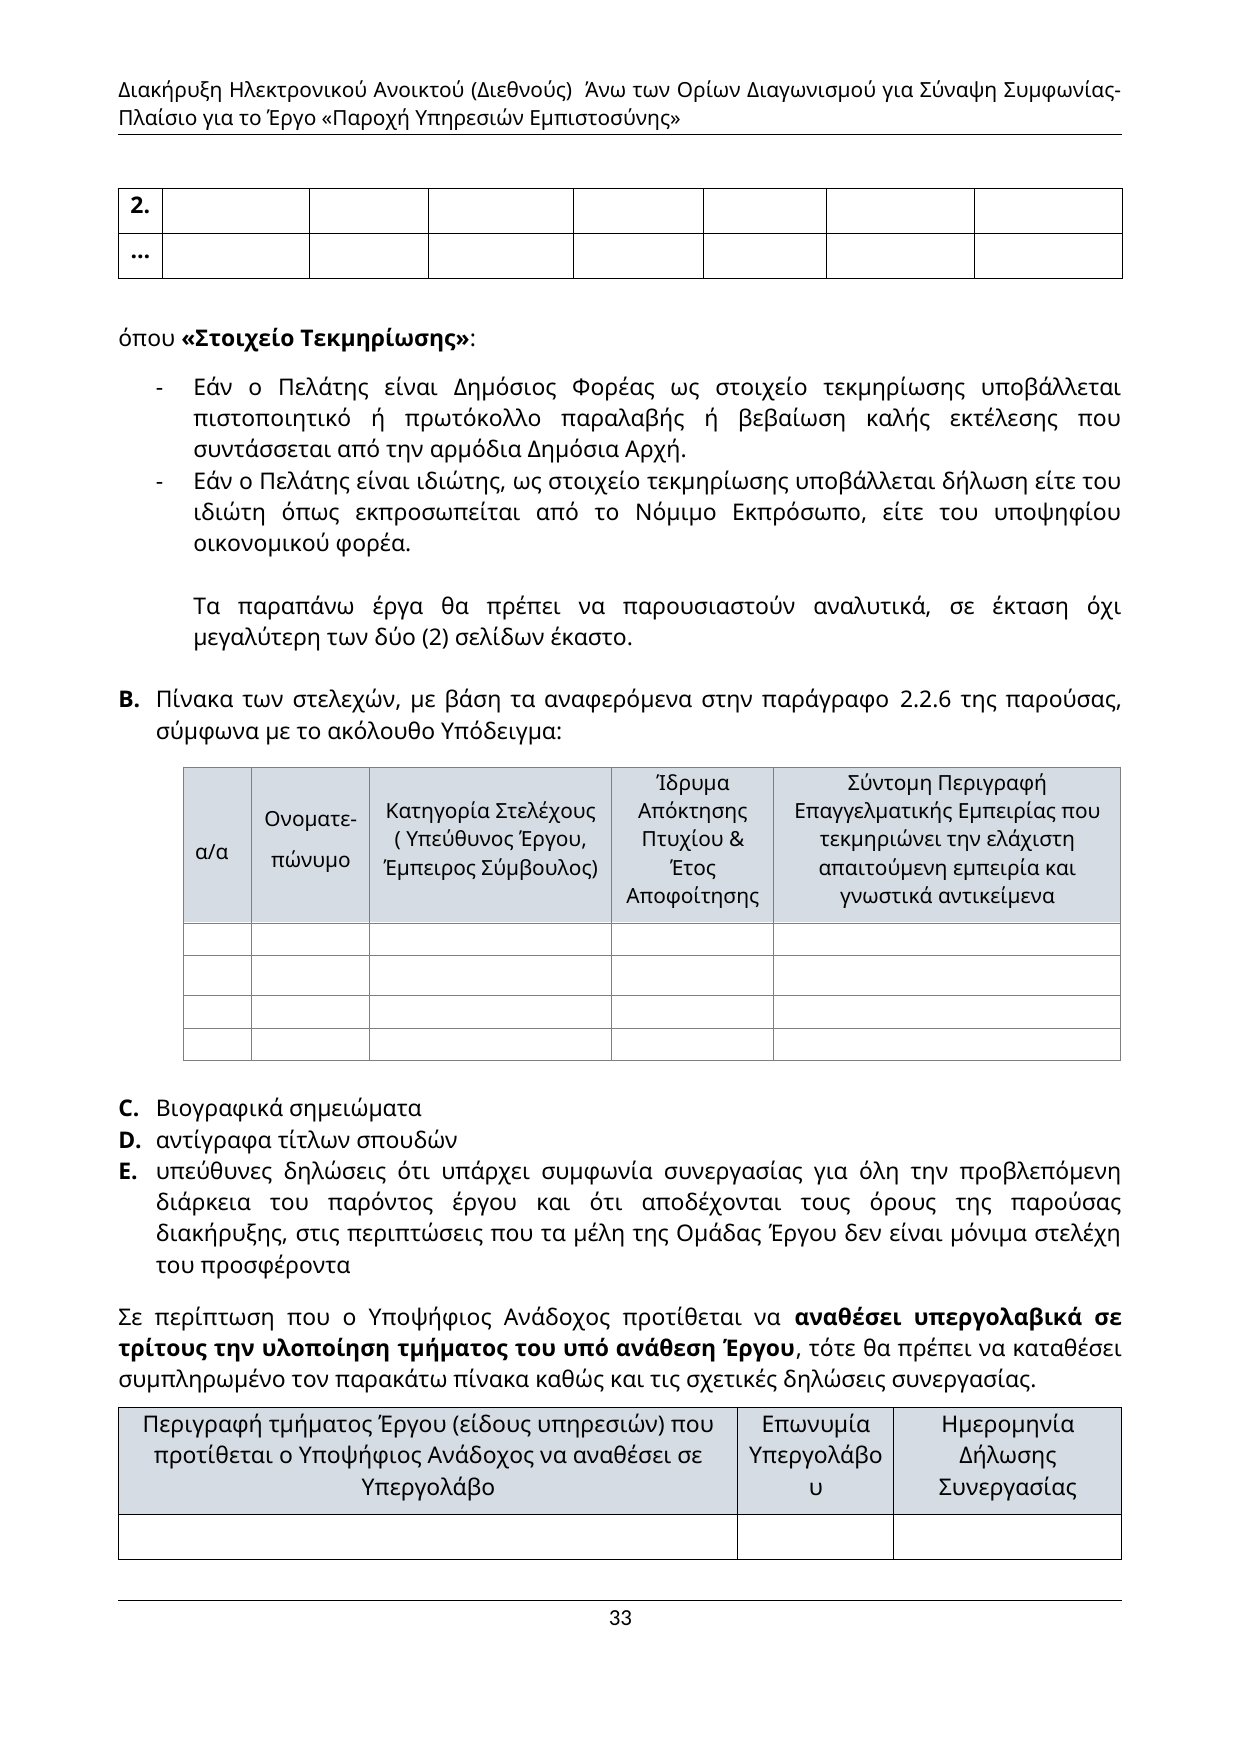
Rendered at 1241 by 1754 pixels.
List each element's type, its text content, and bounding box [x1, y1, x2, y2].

table_cell [119, 1515, 737, 1559]
table_header Ίδρυμα Απόκτησης Πτυχίου & Έτος Αποφοίτησης [612, 768, 773, 922]
table_cell [774, 924, 1120, 955]
table_cell [612, 1029, 773, 1060]
table_cell [574, 234, 703, 278]
table_cell [163, 234, 309, 278]
table_cell 2. [119, 189, 162, 233]
table_header Περιγραφή τμήματος Έργου (είδους υπηρεσιών) που προτίθεται ο Υποψήφιος Ανάδοχος να αναθέσει σε Υπεργολάβο [119, 1408, 737, 1514]
text όπου «Στοιχείο Τεκμηρίωσης»: [118, 322, 1122, 354]
list αντίγραφα τίτλων σπουδών [118, 1123, 1122, 1155]
table_cell … [119, 234, 162, 278]
table_cell [738, 1515, 893, 1559]
table_cell [827, 234, 974, 278]
table_cell [612, 956, 773, 995]
table_cell [252, 996, 369, 1028]
table_cell [163, 189, 309, 233]
table_cell [370, 924, 611, 955]
table_cell [774, 1029, 1120, 1060]
table_cell [429, 189, 573, 233]
table_header Ημερομηνία Δήλωσης Συνεργασίας [894, 1408, 1121, 1514]
table_cell [574, 189, 703, 233]
table_header α/α [184, 768, 251, 922]
table_cell [975, 234, 1122, 278]
table_header Ονοματε- πώνυμο [252, 768, 369, 922]
table_header Κατηγορία Στελέχους ( Υπεύθυνος Έργου, Έμπειρος Σύμβουλος) [370, 768, 611, 922]
table_cell [975, 189, 1122, 233]
table_cell [184, 956, 251, 995]
list Εάν ο Πελάτης είναι ιδιώτης, ως στοιχείο τεκμηρίωσης υποβάλλεται δήλωση είτε του ιδιώτη όπως εκπροσωπείται από το Νόμιμο Εκπρόσωπο, είτε του υποψηφίου οικονομικού φορέα. [156, 464, 1122, 558]
list υπεύθυνες δηλώσεις ότι υπάρχει συμφωνία συνεργασίας για όλη την προβλεπόμενη διάρκεια του παρόντος έργου και ότι αποδέχονται τους όρους της παρούσας διακήρυξης, στις περιπτώσεις που τα μέλη της Ομάδας Έργου δεν είναι μόνιμα στελέχη του προσφέροντα [118, 1155, 1122, 1280]
table_cell [184, 924, 251, 955]
table_cell [774, 996, 1120, 1028]
table_cell [827, 189, 974, 233]
table_header Επωνυμία Υπεργολάβου [738, 1408, 893, 1514]
table_cell [370, 1029, 611, 1060]
table_cell [184, 1029, 251, 1060]
table_cell [704, 189, 826, 233]
text Σε περίπτωση που ο Υποψήφιος Ανάδοχος προτίθεται να αναθέσει υπεργολαβικά σε τρίτους την υλοποίηση τμήματος του υπό ανάθεση Έργου, τότε θα πρέπει να καταθέσει συμπληρωμένο τον παρακάτω πίνακα καθώς και τις σχετικές δηλώσεις συνεργασίας. [118, 1301, 1122, 1394]
table_cell [252, 924, 369, 955]
table_cell [252, 1029, 369, 1060]
table_cell [612, 924, 773, 955]
table_header Σύντομη Περιγραφή Επαγγελματικής Εμπειρίας που τεκμηριώνει την ελάχιστη απαιτούμενη εμπειρία και γνωστικά αντικείμενα [774, 768, 1120, 922]
list Πίνακα των στελεχών, με βάση τα αναφερόμενα στην παράγραφο 2.2.6 της παρούσας, σύμφωνα με το ακόλουθο Υπόδειγμα: [118, 683, 1122, 746]
table_cell [612, 996, 773, 1028]
table_cell [704, 234, 826, 278]
table_cell [252, 956, 369, 995]
table_cell [894, 1515, 1121, 1559]
table_cell [429, 234, 573, 278]
table_cell [370, 996, 611, 1028]
list Εάν ο Πελάτης είναι Δημόσιος Φορέας ως στοιχείο τεκμηρίωσης υποβάλλεται πιστοποιητικό ή πρωτόκολλο παραλαβής ή βεβαίωση καλής εκτέλεσης που συντάσσεται από την αρμόδια Δημόσια Αρχή. [156, 371, 1122, 464]
table_cell [310, 189, 428, 233]
list Βιογραφικά σημειώματα [118, 1092, 1122, 1123]
list Τα παραπάνω έργα θα πρέπει να παρουσιαστούν αναλυτικά, σε έκταση όχι μεγαλύτερη των δύο (2) σελίδων έκαστο. [193, 589, 1122, 652]
table_cell [774, 956, 1120, 995]
table_cell [310, 234, 428, 278]
table_cell [184, 996, 251, 1028]
table_cell [370, 956, 611, 995]
